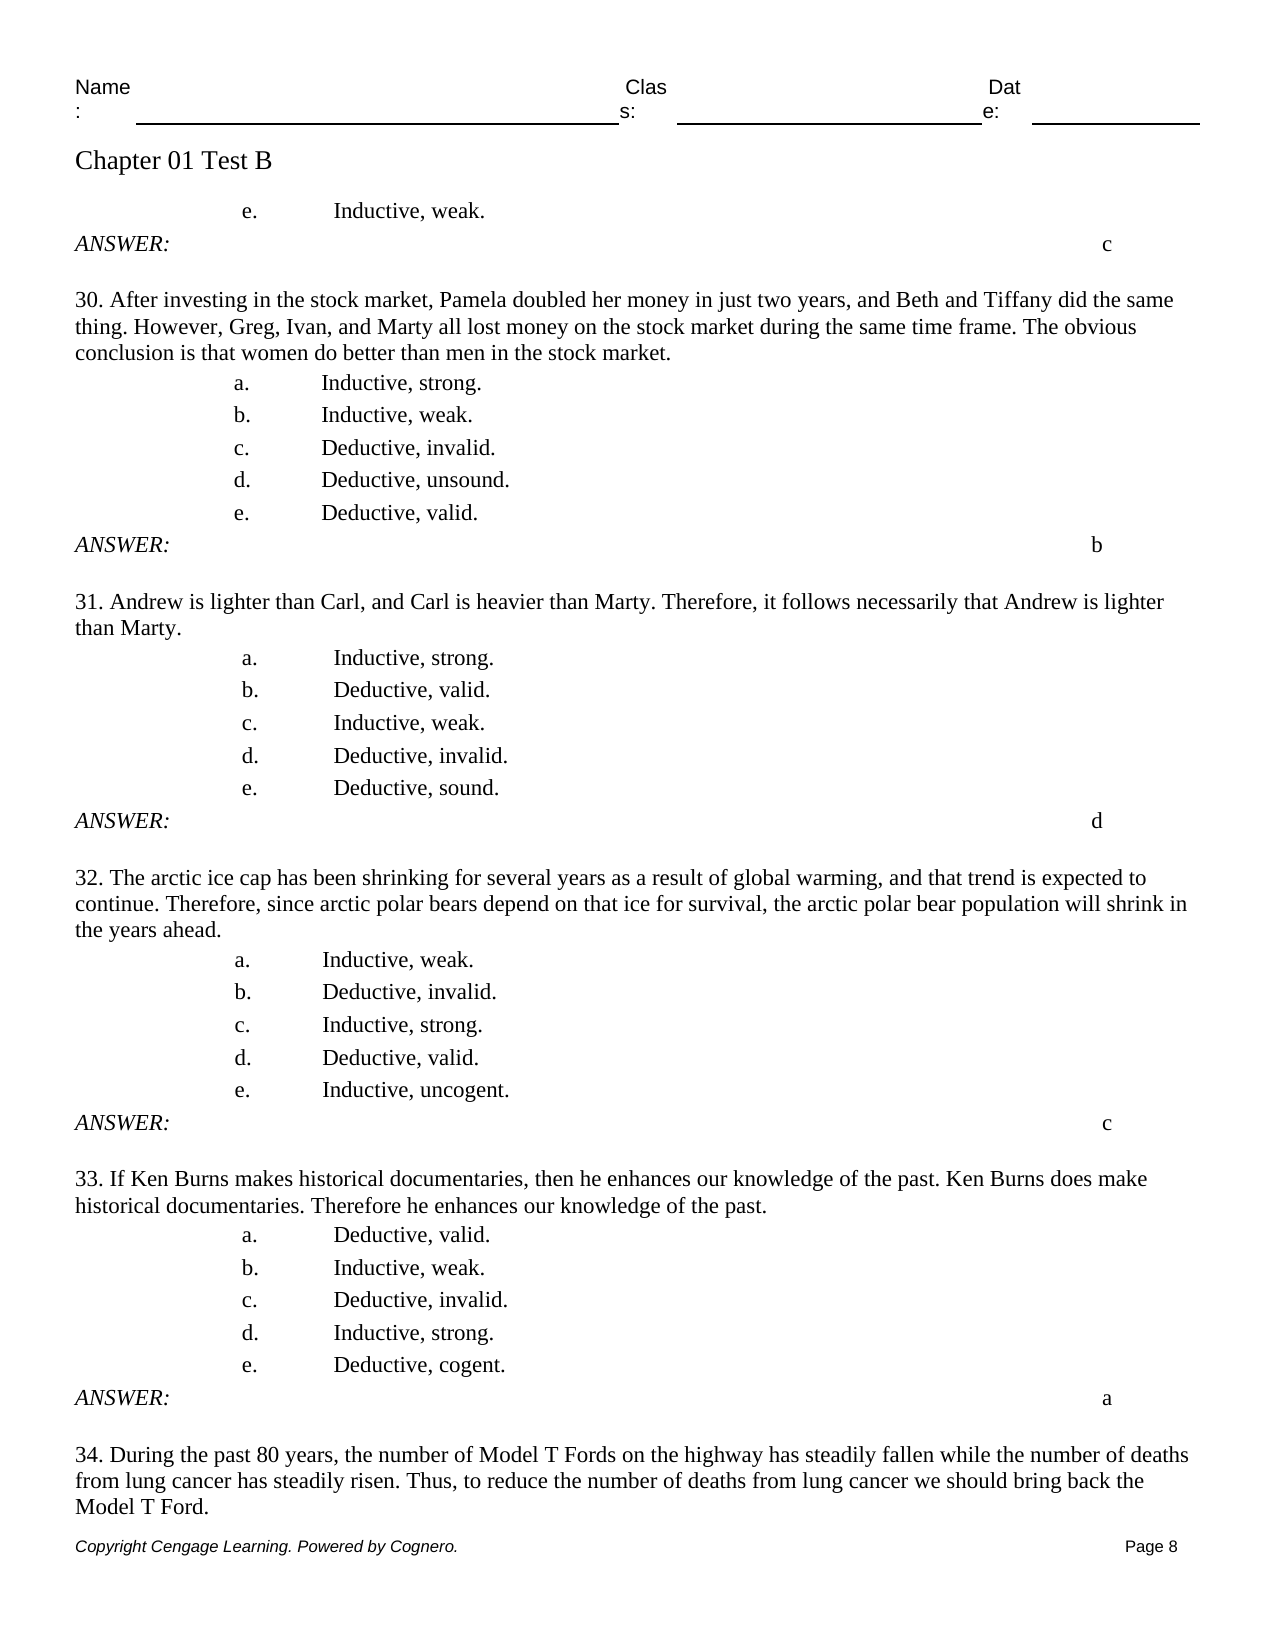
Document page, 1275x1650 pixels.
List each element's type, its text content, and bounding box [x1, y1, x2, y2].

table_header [75, 194, 1200, 259]
table_header 31. Andrew is lighter than Carl, and Carl is heavier than Marty. Therefore, it follows necessarily that Andrew is lighter than Marty. [75, 588, 1200, 837]
table_header 33. If Ken Burns makes historical documentaries, then he enhances our knowledge of the past. Ken Burns does make historical documentaries. Therefore he enhances our knowledge of the past. [75, 1165, 1200, 1414]
table_header 30. After investing in the stock market, Pamela doubled her money in just two years, and Beth and Tiffany did the same thing. However, Greg, Ivan, and Marty all lost money on the stock market during the same time frame. The obvious conclusion is that women do better than men in the stock market. [75, 286, 1200, 561]
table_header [75, 1441, 1200, 1520]
table_header 32. The arctic ice cap has been shrinking for several years as a result of global warming, and that trend is expected to continue. Therefore, since arctic polar bears depend on that ice for survival, the arctic polar bear population will shrink in the years ahead. [75, 864, 1200, 1138]
